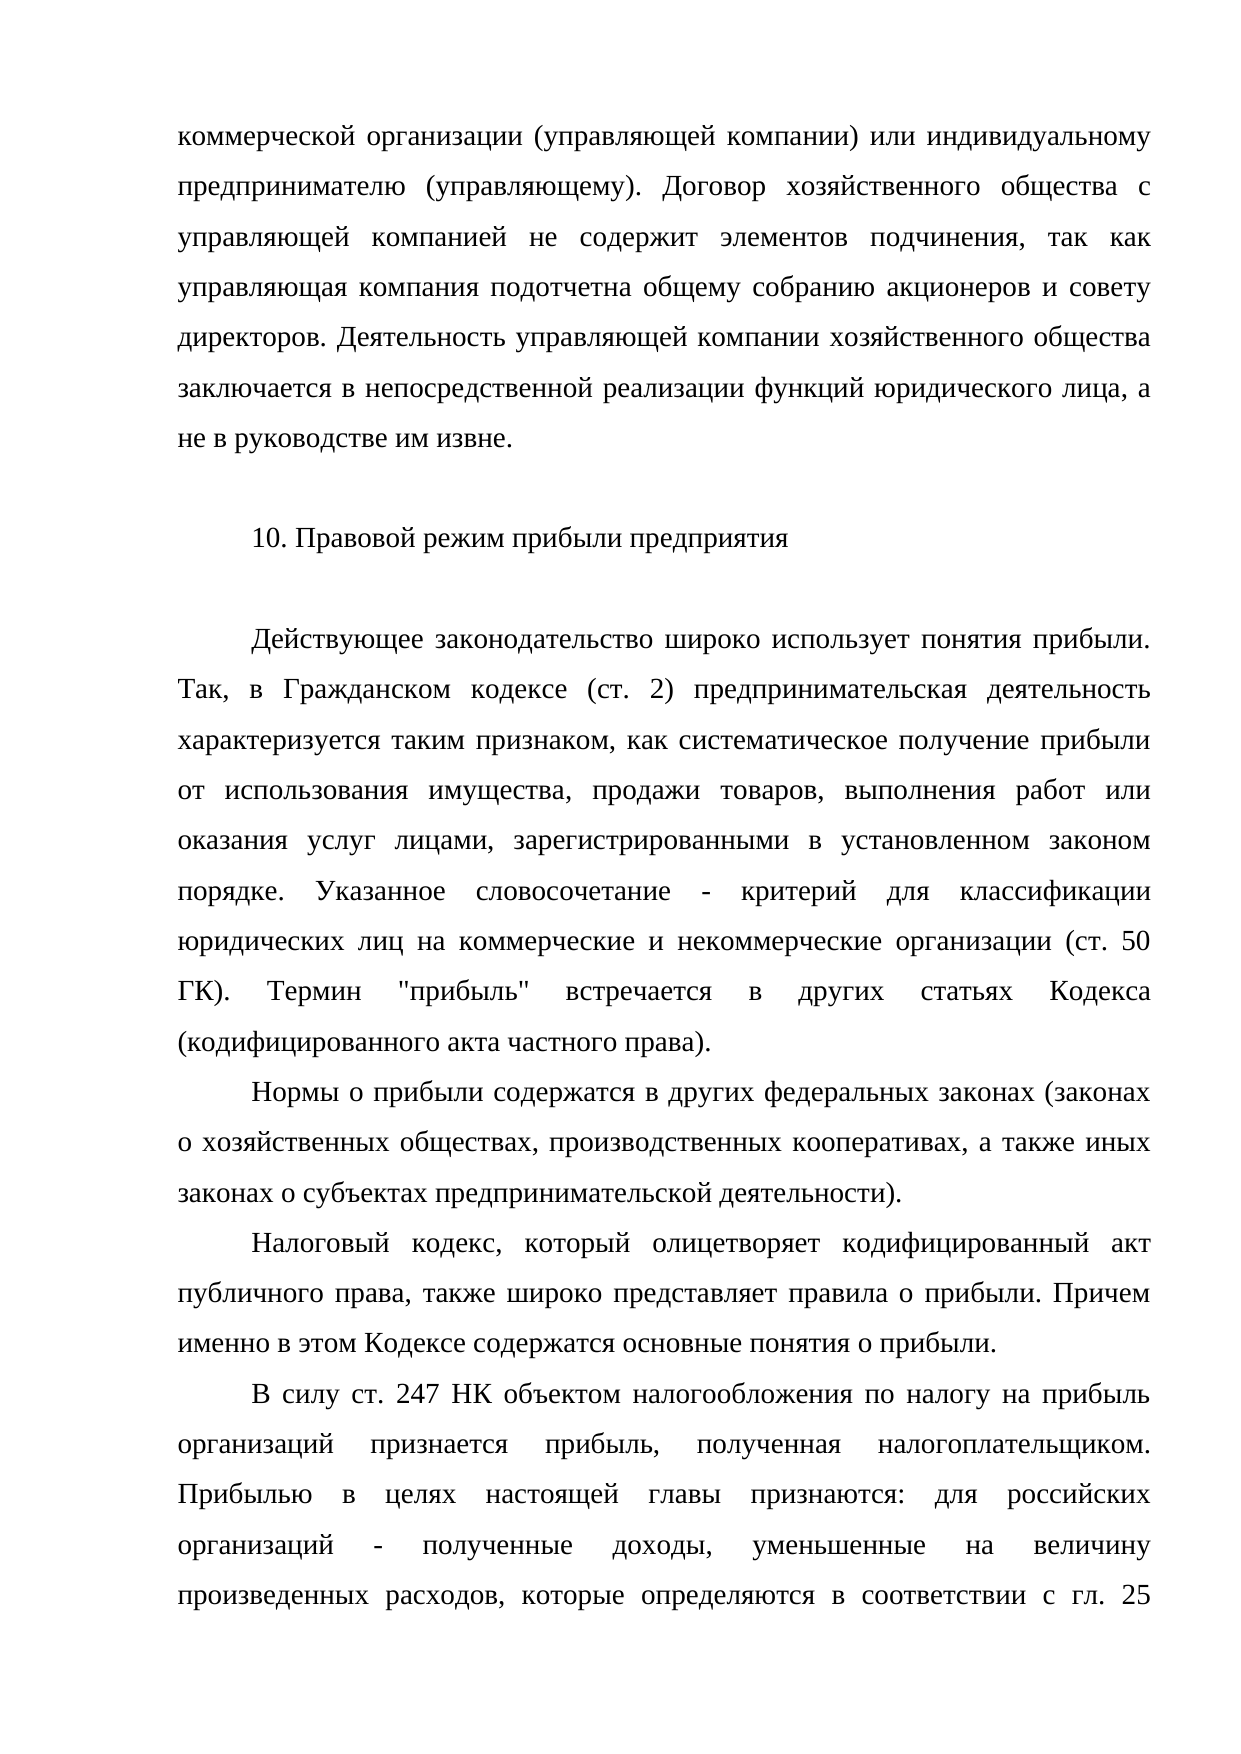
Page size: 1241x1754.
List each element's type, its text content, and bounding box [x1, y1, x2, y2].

text Действующее законодательство широко использует понятия прибыли. Так, в Гражданском кодексе (ст. 2) предпринимательская деятельность характеризуется таким признаком, как систематическое получение прибыли от использования имущества, продажи товаров, выполнения работ или оказания услуг лицами, зарегистрированными в установленном законом порядке. Указанное словосочетание - критерий для классификации юридических лиц на коммерческие и некоммерческие организации (ст. 50 ГК). Термин "прибыль" встречается в других статьях Кодекса (кодифицированного акта частного права). [177, 621, 1152, 1057]
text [177, 1376, 1152, 1611]
text Нормы о прибыли содержатся в других федеральных законах (законах о хозяйственных обществах, производственных кооперативах, а также иных законах о субъектах предпринимательской деятельности). [177, 1074, 1152, 1208]
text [177, 118, 1152, 453]
text Налоговый кодекс, который олицетворяет кодифицированный акт публичного права, также широко представляет правила о прибыли. Причем именно в этом Кодексе содержатся основные понятия о прибыли. [177, 1225, 1152, 1359]
text 10. Правовой режим прибыли предприятия [177, 521, 1152, 554]
